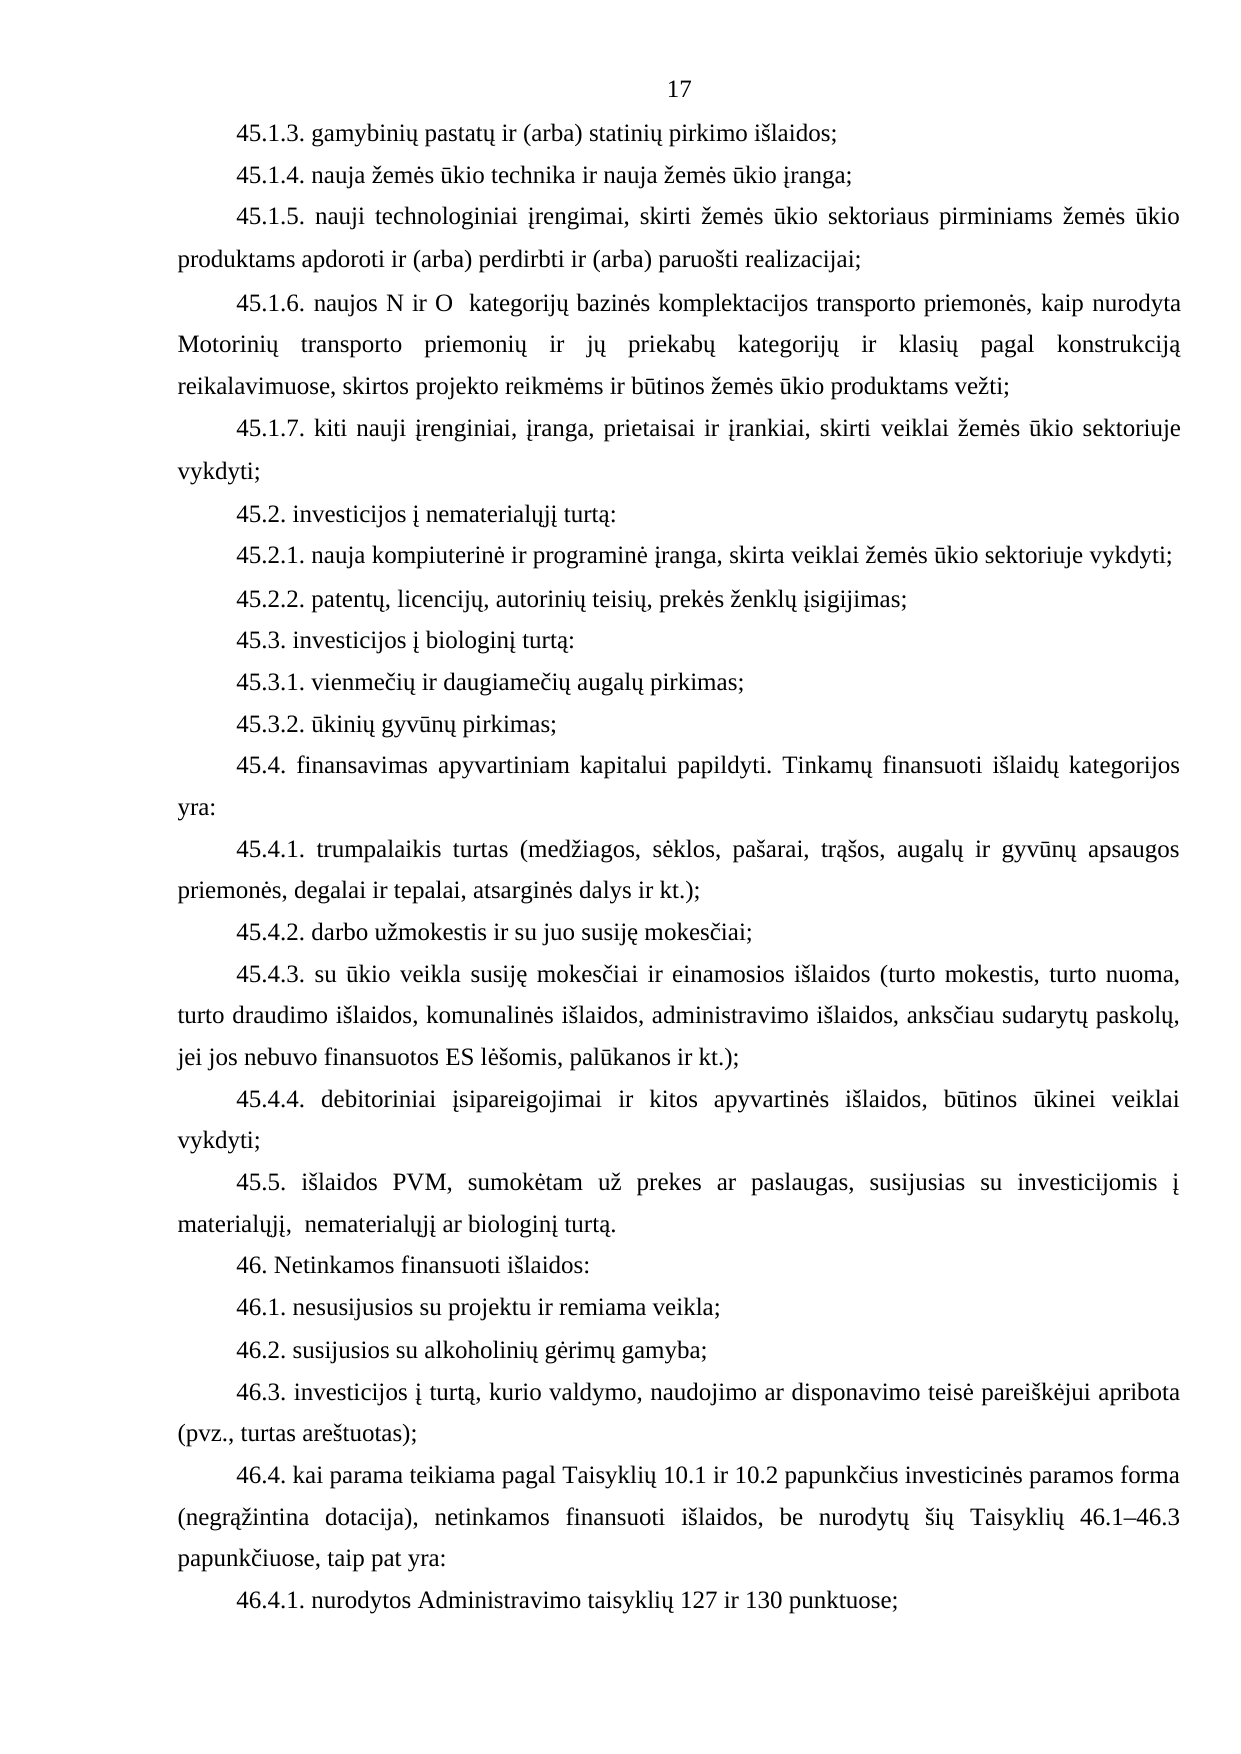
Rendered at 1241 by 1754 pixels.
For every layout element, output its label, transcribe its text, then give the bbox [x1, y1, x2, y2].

text 45.2. investicijos į nematerialųjį turtą: [177, 499, 1181, 528]
text 45.3.2. ūkinių gyvūnų pirkimas; [177, 709, 1181, 737]
text 45.4. finansavimas apyvartiniam kapitalui papildyti. Tinkamų finansuoti išlaidų kategorijos yra: [177, 750, 1181, 821]
text 45.2.2. patentų, licencijų, autorinių teisių, prekės ženklų įsigijimas; [177, 584, 1181, 612]
text 46.1. nesusijusios su projektu ir remiama veikla; [177, 1292, 1181, 1321]
text 45.1.4. nauja žemės ūkio technika ir nauja žemės ūkio įranga; [177, 160, 1181, 188]
text 46.4.1. nurodytos Administravimo taisyklių 127 ir 130 punktuose; [177, 1585, 1181, 1614]
text 45.4.4. debitoriniai įsipareigojimai ir kitos apyvartinės išlaidos, būtinos ūkinei veiklai vykdyti; [177, 1084, 1181, 1154]
text 45.4.1. trumpalaikis turtas (medžiagos, sėklos, pašarai, trąšos, augalų ir gyvūnų apsaugos priemonės, degalai ir tepalai, atsarginės dalys ir kt.); [177, 834, 1181, 904]
text 45.1.6. naujos N ir O kategorijų bazinės komplektacijos transporto priemonės, kaip nurodyta Motorinių transporto priemonių ir jų priekabų kategorijų ir klasių pagal konstrukciją reikalavimuose, skirtos projekto reikmėms ir būtinos žemės ūkio produktams vežti; [177, 288, 1181, 400]
text 45.1.3. gamybinių pastatų ir (arba) statinių pirkimo išlaidos; [177, 118, 1181, 147]
text 46. Netinkamos finansuoti išlaidos: [177, 1250, 1181, 1279]
text 46.3. investicijos į turtą, kurio valdymo, naudojimo ar disponavimo teisė pareiškėjui apribota (pvz., turtas areštuotas); [177, 1377, 1181, 1447]
text 45.1.7. kiti nauji įrenginiai, įranga, prietaisai ir įrankiai, skirti veiklai žemės ūkio sektoriuje vykdyti; [177, 413, 1181, 484]
text 45.3.1. vienmečių ir daugiamečių augalų pirkimas; [177, 667, 1181, 696]
text 45.1.5. nauji technologiniai įrengimai, skirti žemės ūkio sektoriaus pirminiams žemės ūkio produktams apdoroti ir (arba) perdirbti ir (arba) paruošti realizacijai; [177, 201, 1181, 273]
text 46.4. kai parama teikiama pagal Taisyklių 10.1 ir 10.2 papunkčius investicinės paramos forma (negrąžintina dotacija), netinkamos finansuoti išlaidos, be nurodytų šių Taisyklių 46.1–46.3 papunkčiuose, taip pat yra: [177, 1460, 1181, 1572]
text 45.3. investicijos į biologinį turtą: [177, 625, 1181, 654]
text 45.4.3. su ūkio veikla susiję mokesčiai ir einamosios išlaidos (turto mokestis, turto nuoma, turto draudimo išlaidos, komunalinės išlaidos, administravimo išlaidos, anksčiau sudarytų paskolų, jei jos nebuvo finansuotos ES lėšomis, palūkanos ir kt.); [177, 959, 1181, 1071]
text 45.2.1. nauja kompiuterinė ir programinė įranga, skirta veiklai žemės ūkio sektoriuje vykdyti; [177, 541, 1181, 569]
text 45.4.2. darbo užmokestis ir su juo susiję mokesčiai; [177, 917, 1181, 946]
text 45.5. išlaidos PVM, sumokėtam už prekes ar paslaugas, susijusias su investicijomis į materialųjį, nematerialųjį ar biologinį turtą. [177, 1167, 1181, 1237]
text 46.2. susijusios su alkoholinių gėrimų gamyba; [177, 1335, 1181, 1364]
